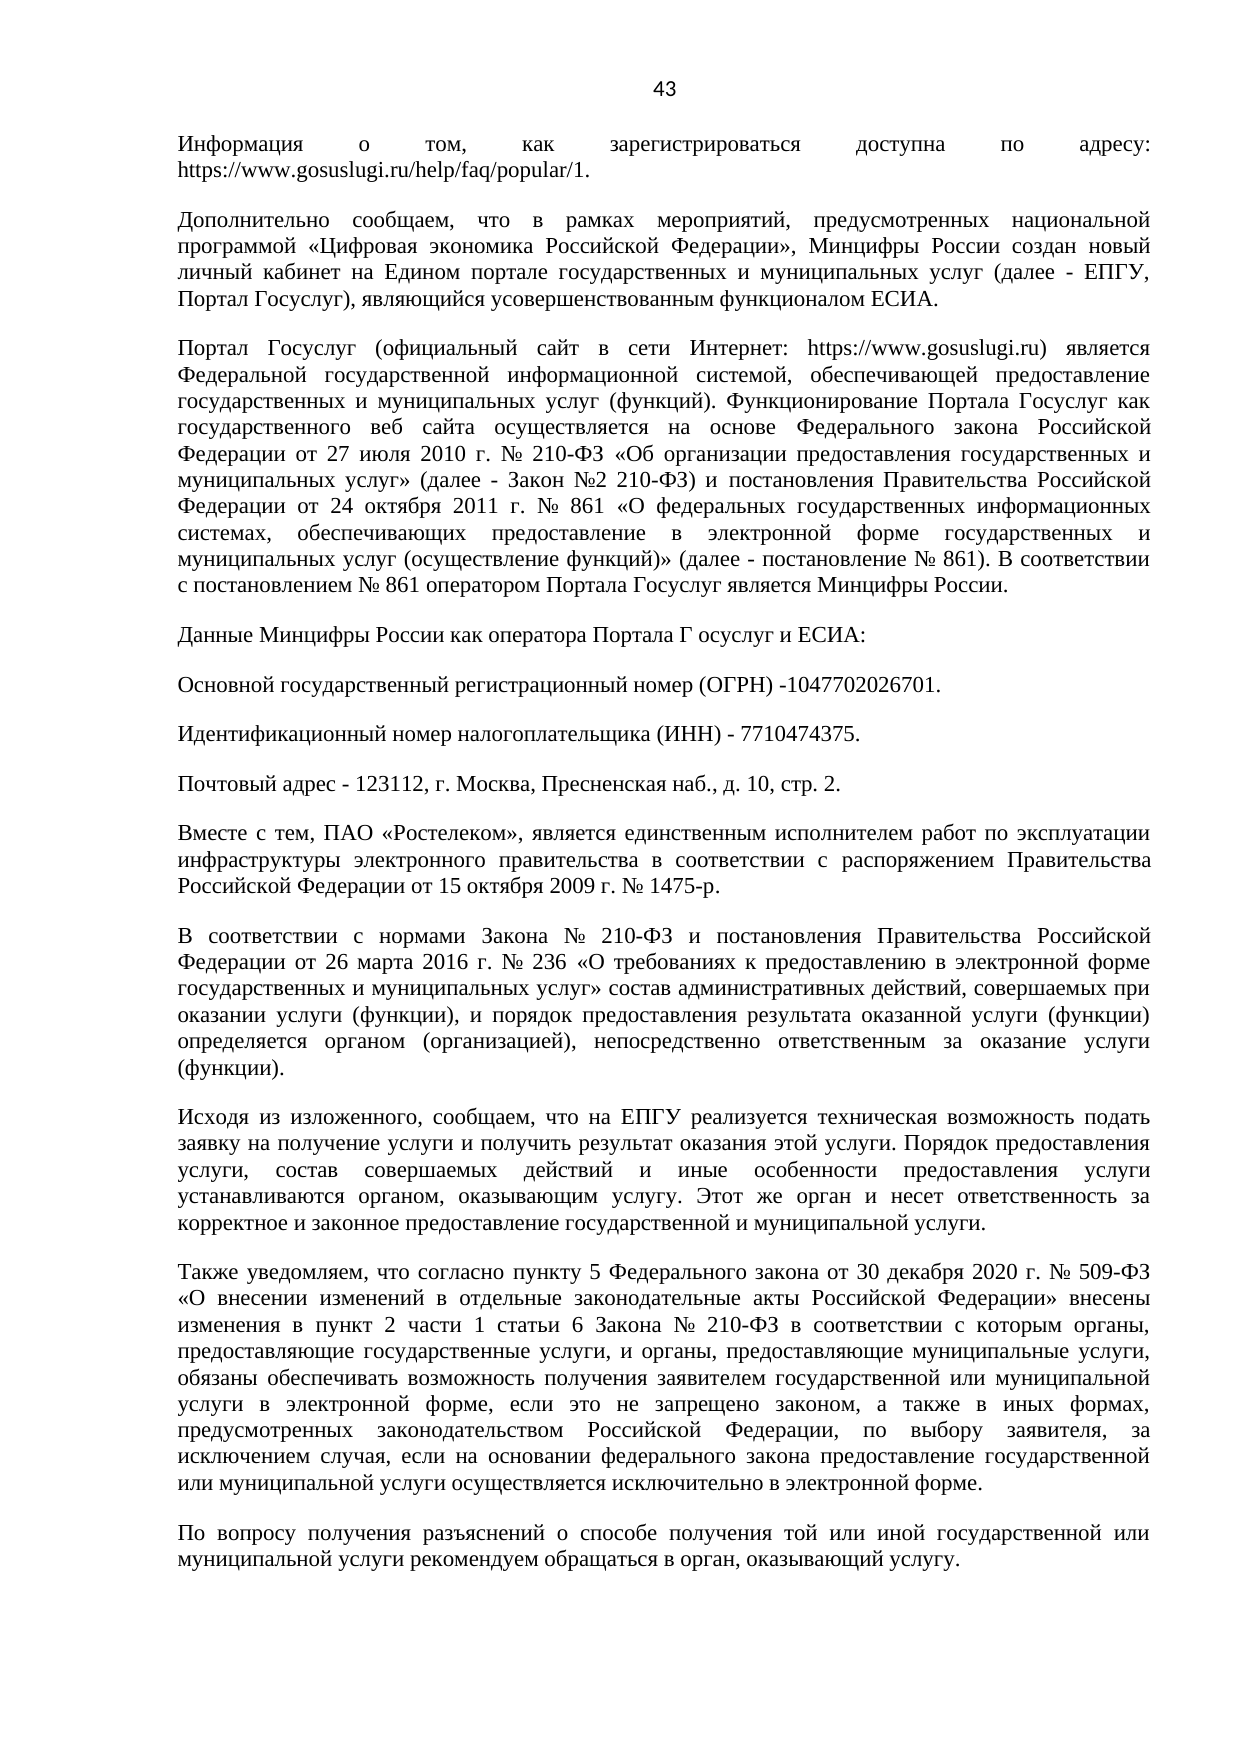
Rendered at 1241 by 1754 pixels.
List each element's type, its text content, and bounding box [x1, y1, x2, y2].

text Почтовый адрес - 123112, г. Москва, Пресненская наб., д. 10, стр. 2. [177, 770, 1152, 796]
text Идентификационный номер налогоплательщика (ИНН) - 7710474375. [177, 720, 1152, 747]
text Портал Госуслуг (официальный сайт в сети Интернет: https://www.gosuslugi.ru) является Федеральной государственной информационной системой, обеспечивающей предоставление государственных и муниципальных услуг (функций). Функционирование Портала Госуслуг как государственного веб сайта осуществляется на основе Федерального закона Российской Федерации от 27 июля 2010 г. № 210-ФЗ «Об организации предоставления государственных и муниципальных услуг» (далее - Закон №2 210-ФЗ) и постановления Правительства Российской Федерации от 24 октября 2011 г. № 861 «О федеральных государственных информационных системах, обеспечивающих предоставление в электронной форме государственных и муниципальных услуг (осуществление функций)» (далее - постановление № 861). В соответствии с постановлением № 861 оператором Портала Госуслуг является Минцифры России. [177, 334, 1152, 598]
text Исходя из изложенного, сообщаем, что на ЕПГУ реализуется техническая возможность подать заявку на получение услуги и получить результат оказания этой услуги. Порядок предоставления услуги, состав совершаемых действий и иные особенности предоставления услуги устанавливаются органом, оказывающим услугу. Этот же орган и несет ответственность за корректное и законное предоставление государственной и муниципальной услуги. [177, 1103, 1152, 1235]
text Дополнительно сообщаем, что в рамках мероприятий, предусмотренных национальной программой «Цифровая экономика Российской Федерации», Минцифры России создан новый личный кабинет на Едином портале государственных и муниципальных услуг (далее - ЕПГУ, Портал Госуслуг), являющийся усовершенствованным функционалом ЕСИА. [177, 206, 1152, 311]
text По вопросу получения разъяснений о способе получения той или иной государственной или муниципальной услуги рекомендуем обращаться в орган, оказывающий услугу. [177, 1518, 1152, 1571]
text Также уведомляем, что согласно пункту 5 Федерального закона от 30 декабря 2020 г. № 509-ФЗ «О внесении изменений в отдельные законодательные акты Российской Федерации» внесены изменения в пункт 2 части 1 статьи 6 Закона № 210-ФЗ в соответствии с которым органы, предоставляющие государственные услуги, и органы, предоставляющие муниципальные услуги, обязаны обеспечивать возможность получения заявителем государственной или муниципальной услуги в электронной форме, если это не запрещено законом, а также в иных формах, предусмотренных законодательством Российской Федерации, по выбору заявителя, за исключением случая, если на основании федерального закона предоставление государственной или муниципальной услуги осуществляется исключительно в электронной форме. [177, 1258, 1152, 1495]
text Информация о том, как зарегистрироваться доступна по адресу: https://www.gosuslugi.ru/help/faq/popular/1. [177, 130, 1152, 182]
text Данные Минцифры России как оператора Портала Г осуслуг и ЕСИА: [177, 621, 1152, 647]
text В соответствии с нормами Закона № 210-ФЗ и постановления Правительства Российской Федерации от 26 марта 2016 г. № 236 «О требованиях к предоставлению в электронной форме государственных и муниципальных услуг» состав административных действий, совершаемых при оказании услуги (функции), и порядок предоставления результата оказанной услуги (функции) определяется органом (организацией), непосредственно ответственным за оказание услуги (функции). [177, 922, 1152, 1080]
text Основной государственный регистрационный номер (ОГРН) -1047702026701. [177, 671, 1152, 697]
text Вместе с тем, ПАО «Ростелеком», является единственным исполнителем работ по эксплуатации инфраструктуры электронного правительства в соответствии с распоряжением Правительства Российской Федерации от 15 октября 2009 г. № 1475-р. [177, 819, 1152, 898]
